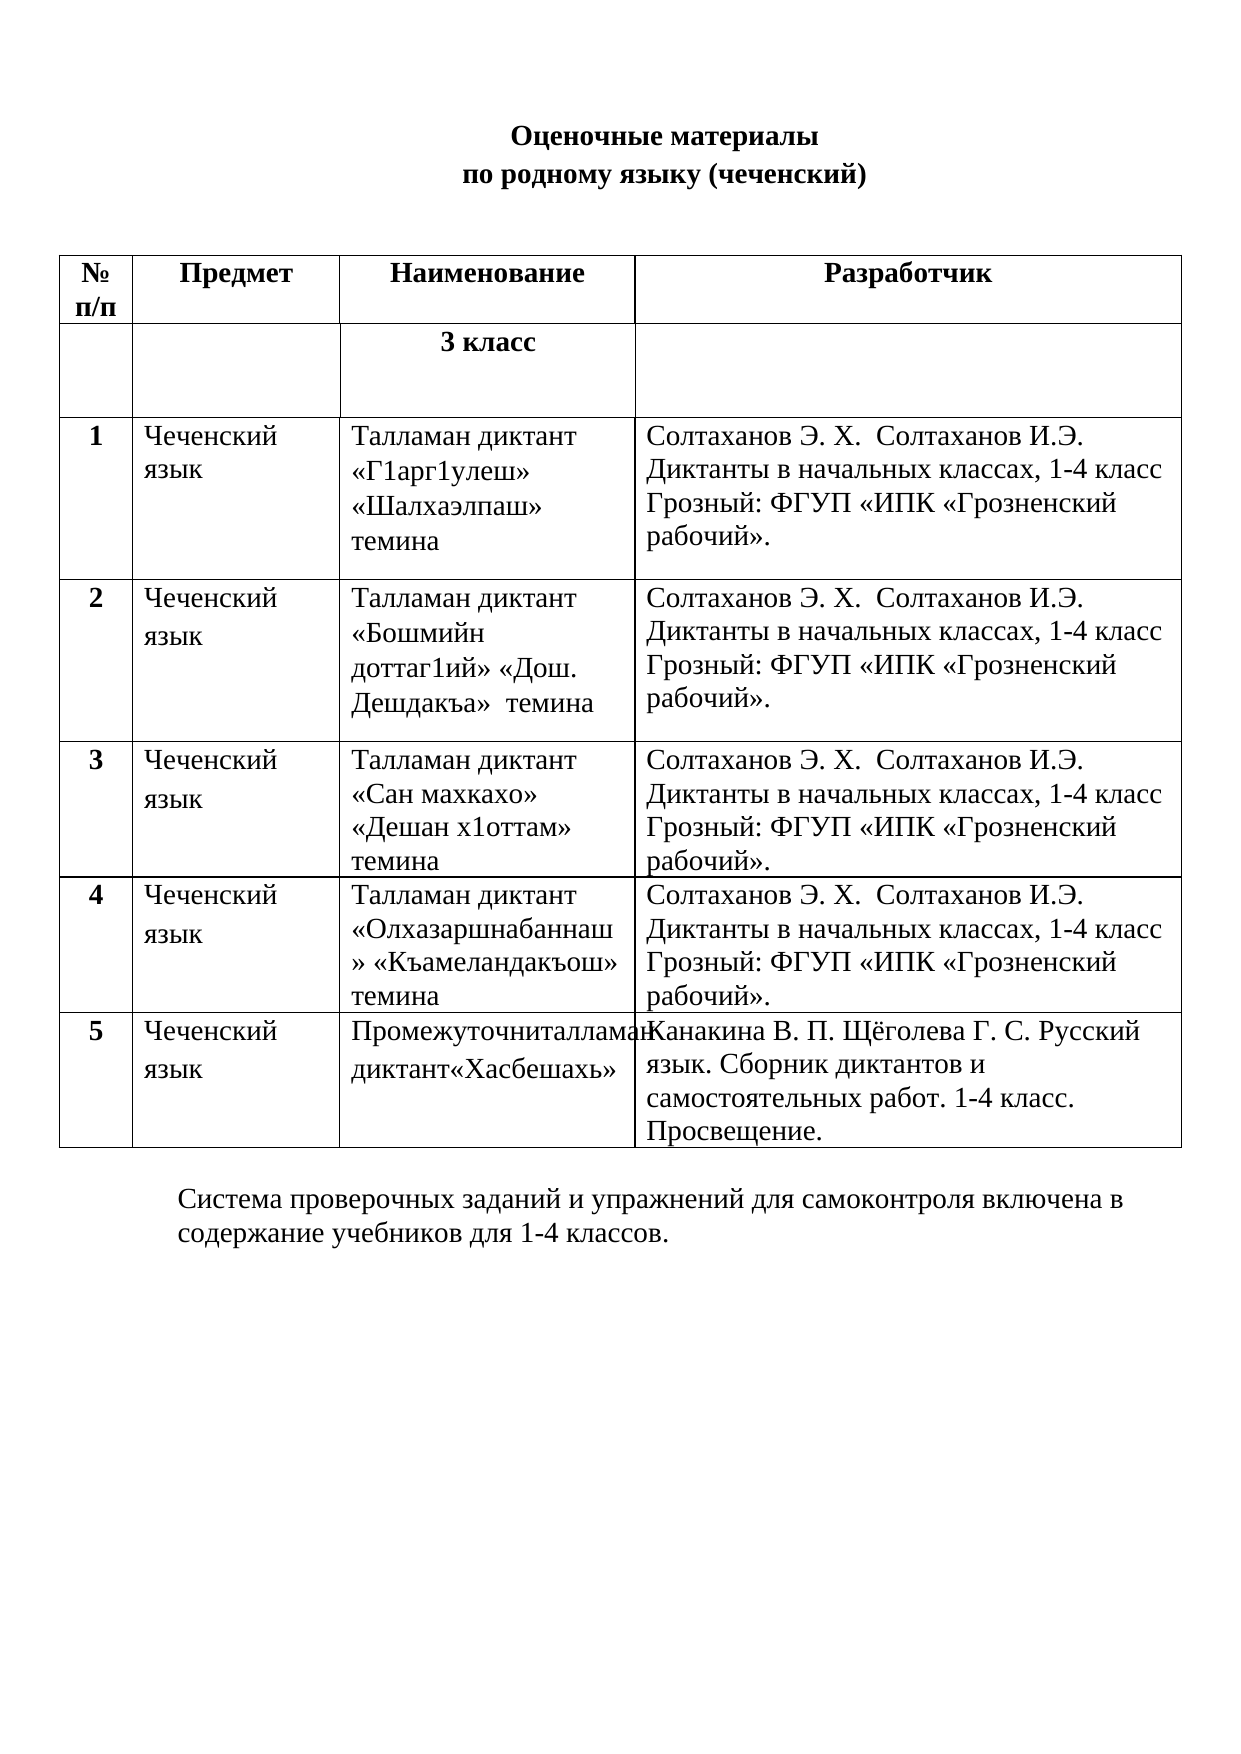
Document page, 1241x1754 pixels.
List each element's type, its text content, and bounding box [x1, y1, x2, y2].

table_cell Солтаханов Э. Х. Солтаханов И.Э. Диктанты в начальных классах, 1-4 класс Грозный: ФГУП «ИПК «Грозненский рабочий». [636, 742, 1181, 876]
table_cell Чеченский язык [133, 878, 339, 1012]
table_cell Промежуточниталламан диктант«Хасбешахь» [340, 1013, 634, 1147]
table_cell Чеченский язык [133, 1013, 339, 1147]
table_cell 3 класс [341, 324, 635, 417]
table_cell 2 [60, 580, 132, 741]
table_cell 5 [60, 1013, 132, 1147]
table_cell 3 [60, 742, 132, 876]
table_cell Талламан диктант «Олхазаршнабаннаш» «Къамеландакъош» темина [340, 878, 634, 1012]
text Система проверочных заданий и упражнений для самоконтроля включена в содержание учебников для 1-4 классов. [177, 1181, 1152, 1248]
table_cell Канакина В. П. Щёголева Г. С. Русский язык. Сборник диктантов и самостоятельных работ. 1-4 класс. Просвещение. [636, 1013, 1181, 1147]
text Оценочные материалы [177, 118, 1152, 152]
table_cell 1 [60, 418, 132, 579]
table_cell [636, 324, 1181, 417]
table_header № п/п [60, 256, 132, 323]
table_cell Чеченский язык [133, 418, 339, 579]
table_cell [60, 324, 132, 417]
table_cell Талламан диктант «Г1арг1улеш» «Шалхаэлпаш» темина [340, 418, 634, 579]
table_header Разработчик [636, 256, 1181, 323]
table_cell 4 [60, 878, 132, 1012]
table_cell Талламан диктант «Сан махкахо» «Дешан х1оттам» темина [340, 742, 634, 876]
table_cell Солтаханов Э. Х. Солтаханов И.Э. Диктанты в начальных классах, 1-4 класс Грозный: ФГУП «ИПК «Грозненский рабочий». [636, 418, 1181, 579]
table_cell Чеченский язык [133, 742, 339, 876]
table_cell Солтаханов Э. Х. Солтаханов И.Э. Диктанты в начальных классах, 1-4 класс Грозный: ФГУП «ИПК «Грозненский рабочий». [636, 580, 1181, 741]
table_cell Солтаханов Э. Х. Солтаханов И.Э. Диктанты в начальных классах, 1-4 класс Грозный: ФГУП «ИПК «Грозненский рабочий». [636, 878, 1181, 1012]
table_header Наименование [340, 256, 634, 323]
table_header Предмет [133, 256, 339, 323]
text по родному языку (чеченский) [177, 157, 1152, 190]
table_cell [133, 324, 340, 417]
table_cell Талламан диктант «Бошмийн доттаг1ий» «Дош. Дешдакъа» темина [340, 580, 634, 741]
table_cell Чеченский язык [133, 580, 339, 741]
